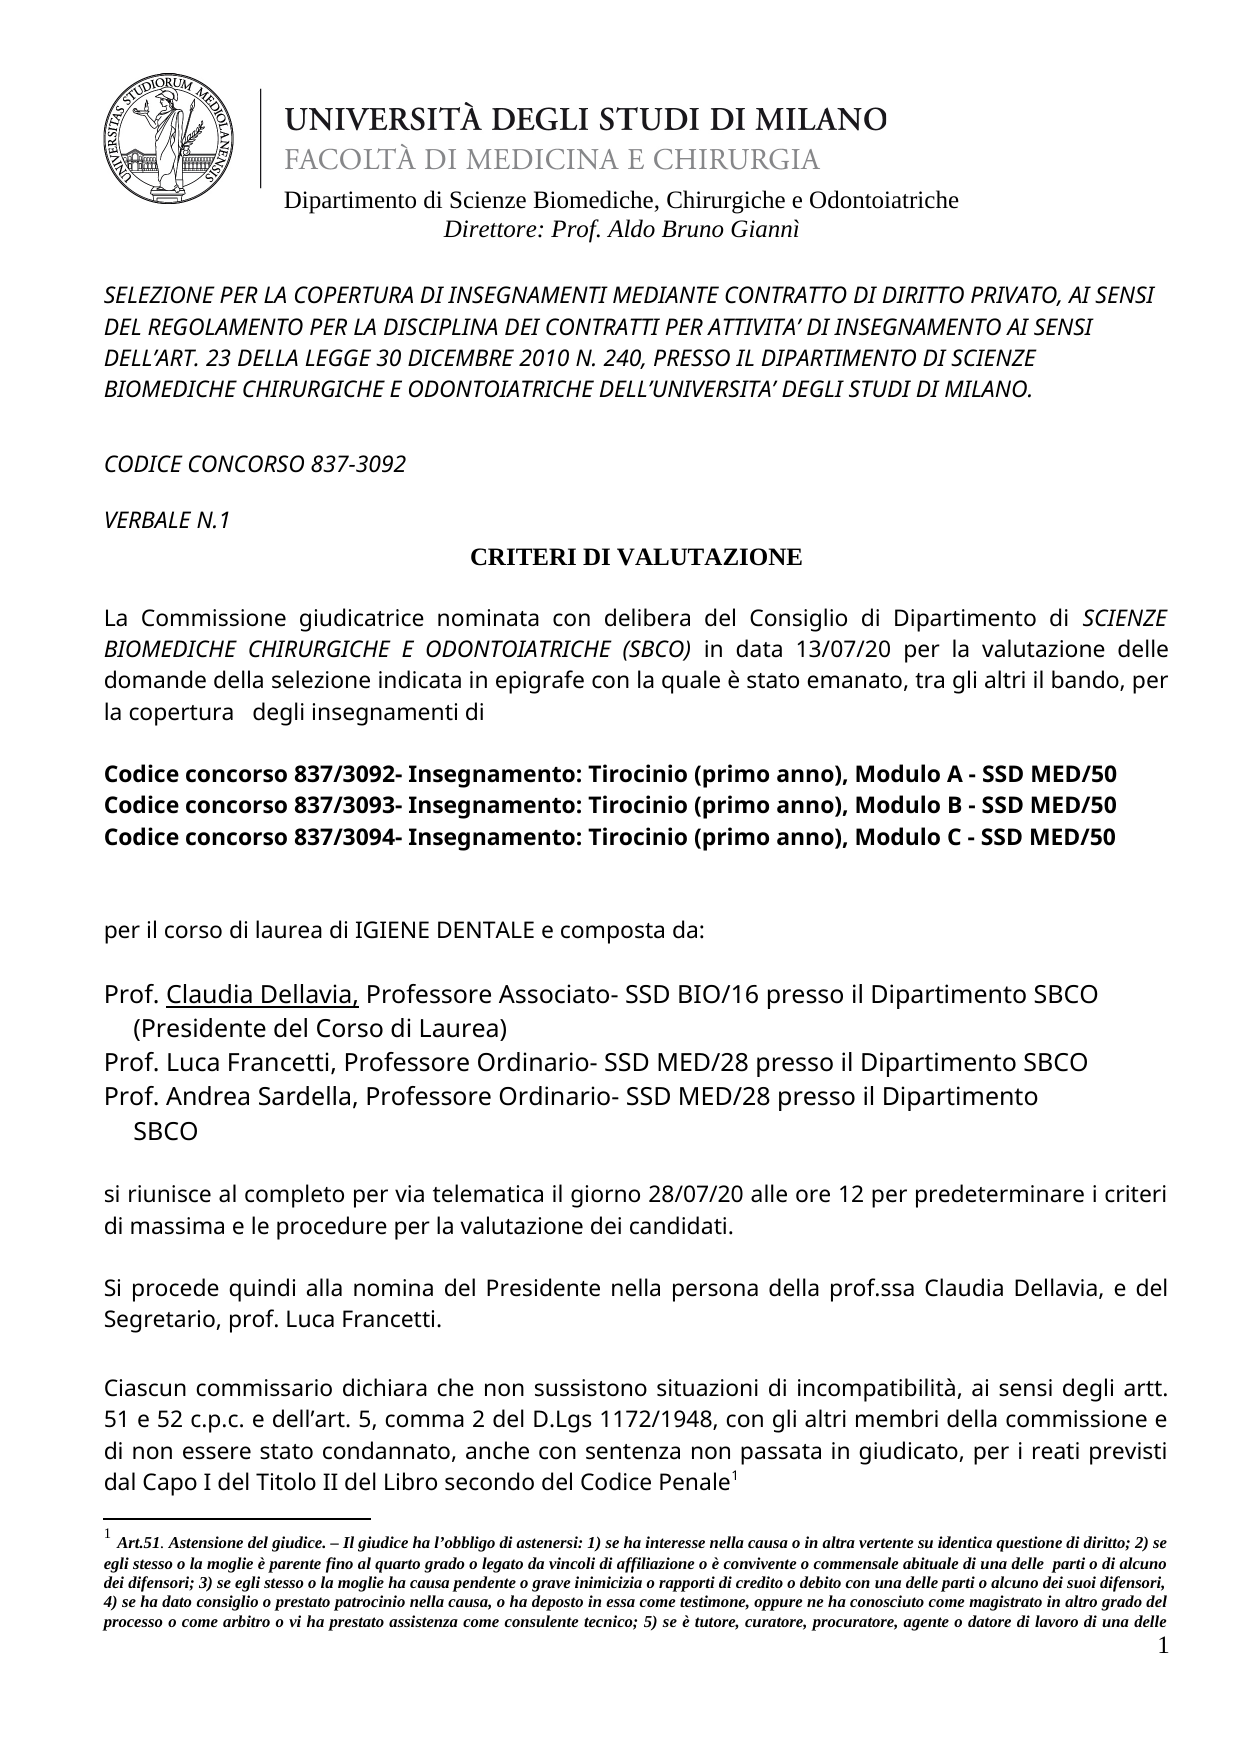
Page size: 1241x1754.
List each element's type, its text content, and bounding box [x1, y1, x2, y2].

text CODICE CONCORSO 837-3092 [103, 448, 1169, 479]
text Ciascun commissario dichiara che non sussistono situazioni di incompatibilità, ai sensi degli artt. 51 e 52 c.p.c. e dell’art. 5, comma 2 del D.Lgs 1172/1948, con gli altri membri della commissione e di non essere stato condannato, anche con sentenza non passata in giudicato, per i reati previsti dal Capo I del Titolo II del Libro secondo del Codice Penale [103, 1372, 1169, 1497]
text Codice concorso 837/3094- Insegnamento: Tirocinio (primo anno), Modulo C - SSD MED/50 [103, 821, 1169, 852]
text Si procede quindi alla nomina del Presidente nella persona della prof.ssa Claudia Dellavia, e del Segretario, prof. Luca Francetti. [103, 1272, 1169, 1335]
text per il corso di laurea di IGIENE DENTALE e composta da: [103, 914, 1169, 946]
text SELEZIONE PER LA COPERTURA DI INSEGNAMENTI MEDIANTE CONTRATTO DI DIRITTO PRIVATO, AI SENSI DEL REGOLAMENTO PER LA DISCIPLINA DEI CONTRATTI PER ATTIVITA’ DI INSEGNAMENTO AI SENSI DELL’ART. 23 DELLA LEGGE 30 DICEMBRE 2010 N. 240, PRESSO IL DIPARTIMENTO DI SCIENZE BIOMEDICHE CHIRURGICHE E ODONTOIATRICHE DELL’UNIVERSITA’ DEGLI STUDI DI MILANO. [103, 279, 1169, 404]
text Prof. Claudia Dellavia, Professore Associato- SSD BIO/16 presso il Dipartimento SBCO (Presidente del Corso di Laurea) [103, 977, 1108, 1045]
text La Commissione giudicatrice nominata con delibera del Consiglio di Dipartimento di SCIENZE BIOMEDICHE CHIRURGICHE E ODONTOIATRICHE (SBCO) in data 13/07/20 per la valutazione delle domande della selezione indicata in epigrafe con la quale è stato emanato, tra gli altri il bando, per la copertura degli insegnamenti di [103, 602, 1169, 727]
text Codice concorso 837/3092- Insegnamento: Tirocinio (primo anno), Modulo A - SSD MED/50 [103, 758, 1169, 789]
picture [103, 73, 887, 204]
text Prof. Luca Francetti, Professore Ordinario- SSD MED/28 presso il Dipartimento SBCO [103, 1045, 1108, 1079]
text Codice concorso 837/3093- Insegnamento: Tirocinio (primo anno), Modulo B - SSD MED/50 [103, 789, 1169, 821]
text si riunisce al completo per via telematica il giorno 28/07/20 alle ore 12 per predeterminare i criteri di massima e le procedure per la valutazione dei candidati. [103, 1178, 1169, 1241]
text Prof. Andrea Sardella, Professore Ordinario- SSD MED/28 presso il Dipartimento SBCO [103, 1079, 1108, 1147]
subtitle VERBALE N.1 [103, 504, 1169, 536]
text CRITERI DI VALUTAZIONE [103, 542, 1169, 571]
